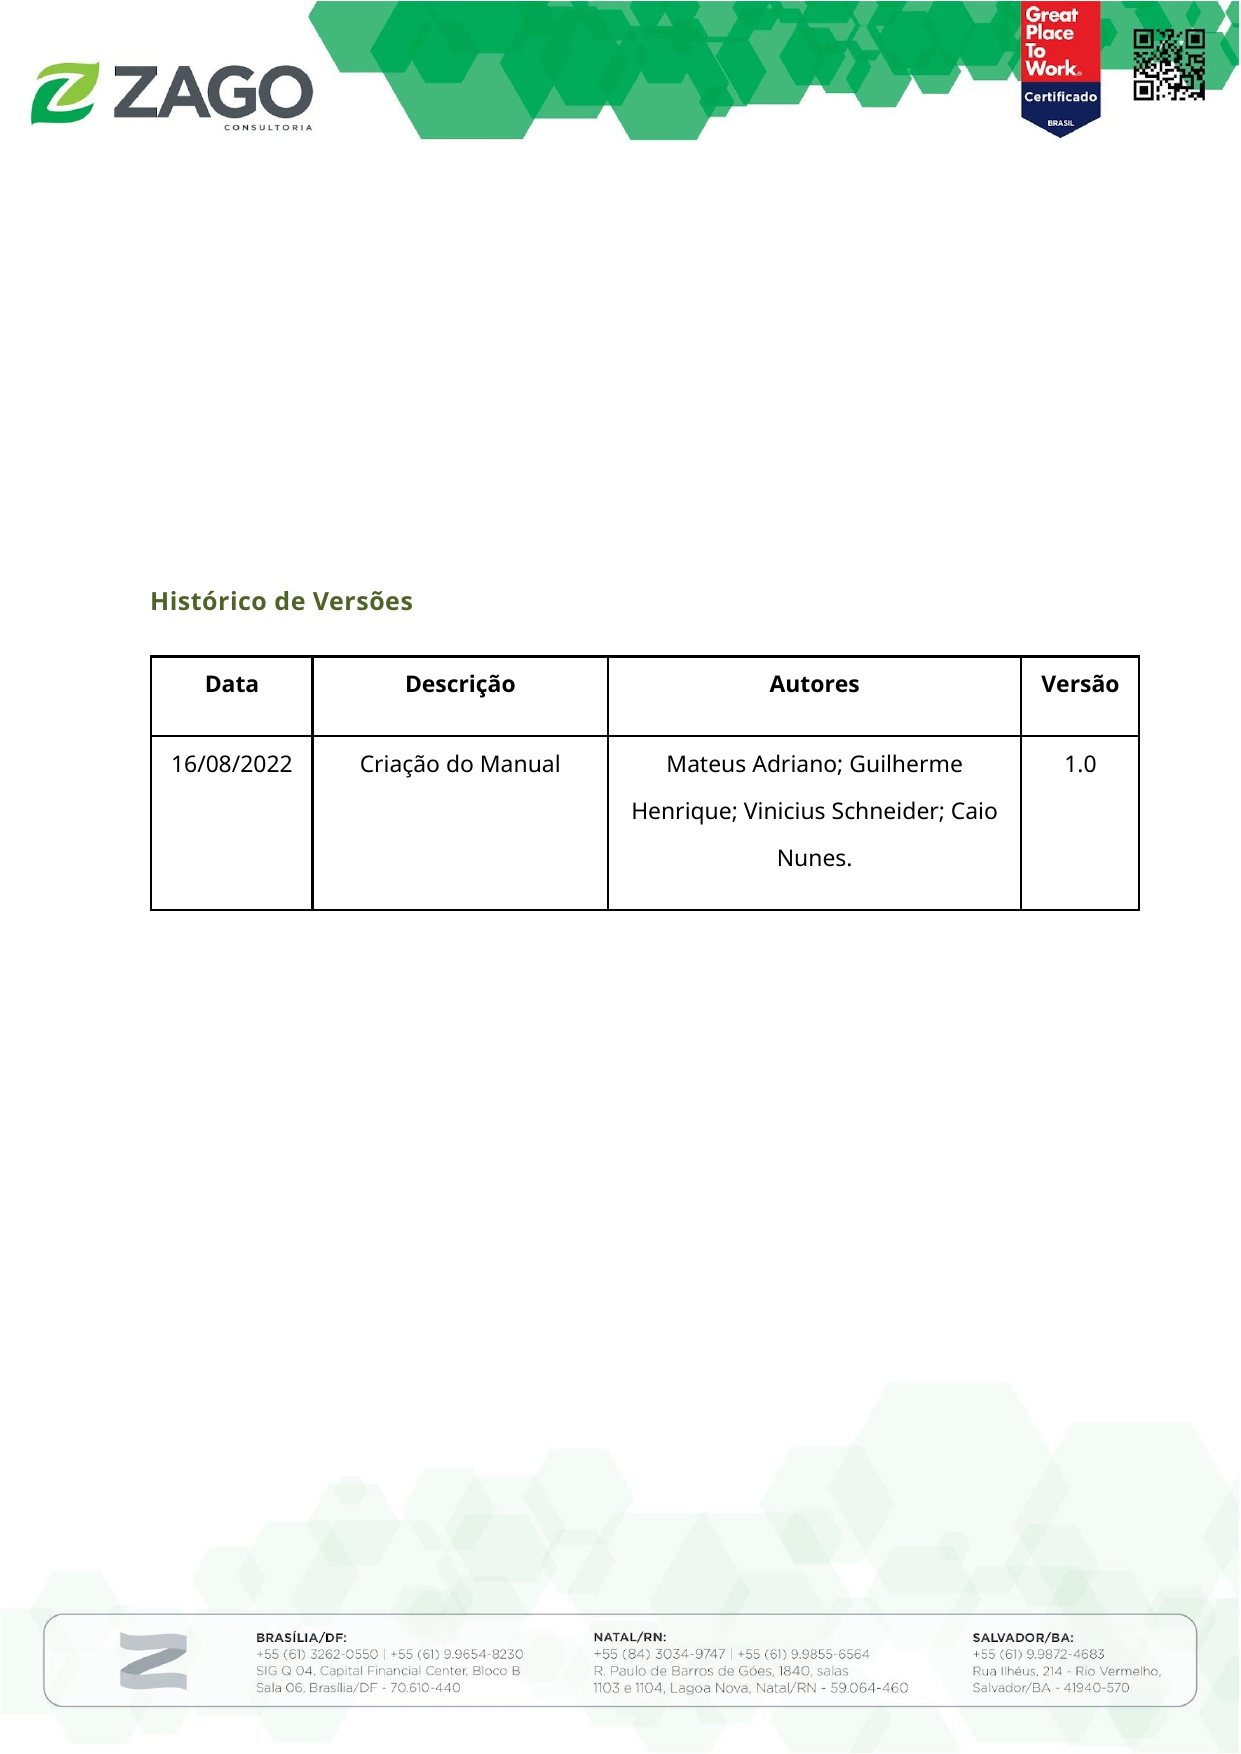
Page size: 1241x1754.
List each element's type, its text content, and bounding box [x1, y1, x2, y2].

table_header Data [152, 658, 311, 735]
table_cell 1.0 [1022, 737, 1138, 909]
table_header Autores [609, 658, 1020, 735]
table_cell 16/08/2022 [152, 737, 311, 909]
table_header Versão [1022, 658, 1138, 735]
picture [0, 1, 1240, 1753]
table_cell Mateus Adriano; Guilherme Henrique; Vinicius Schneider; Caio Nunes. [609, 737, 1020, 909]
table_cell Criação do Manual [314, 737, 607, 909]
title Histórico de Versões [150, 584, 1090, 618]
table_header Descrição [314, 658, 607, 735]
